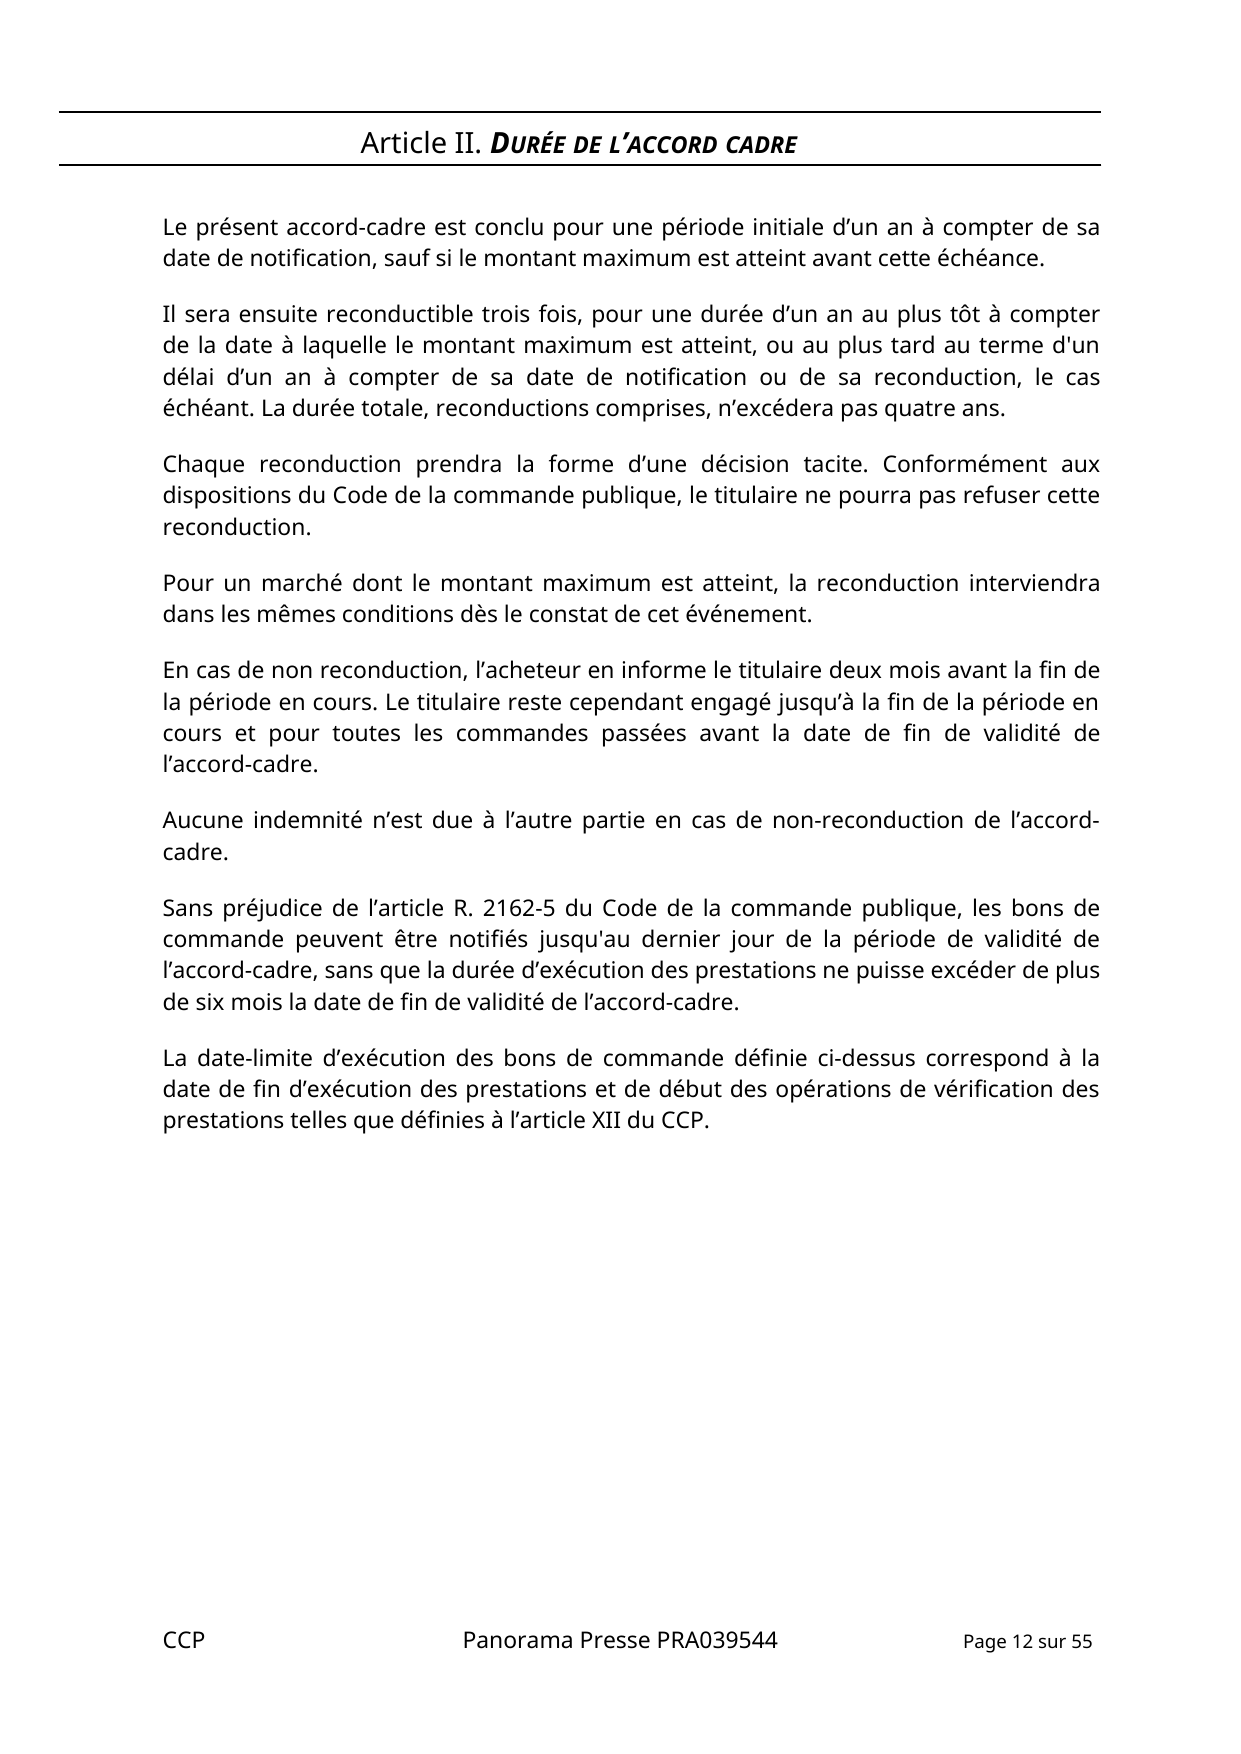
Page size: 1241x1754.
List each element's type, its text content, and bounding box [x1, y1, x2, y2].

subtitle Durée de l’accord cadre [59, 113, 1101, 164]
text En cas de non reconduction, l’acheteur en informe le titulaire deux mois avant la fin de la période en cours. Le titulaire reste cependant engagé jusqu’à la fin de la période en cours et pour toutes les commandes passées avant la date de fin de validité de l’accord-cadre. [162, 654, 1101, 779]
text La date-limite d’exécution des bons de commande définie ci-dessus correspond à la date de fin d’exécution des prestations et de début des opérations de vérification des prestations telles que définies à l’article XII du CCP. [162, 1042, 1101, 1135]
text Aucune indemnité n’est due à l’autre partie en cas de non-reconduction de l’accord-cadre. [162, 804, 1101, 867]
text Sans préjudice de l’article R. 2162-5 du Code de la commande publique, les bons de commande peuvent être notifiés jusqu'au dernier jour de la période de validité de l’accord-cadre, sans que la durée d’exécution des prestations ne puisse excéder de plus de six mois la date de fin de validité de l’accord-cadre. [162, 892, 1101, 1017]
text Il sera ensuite reconductible trois fois, pour une durée d’un an au plus tôt à compter de la date à laquelle le montant maximum est atteint, ou au plus tard au terme d'un délai d’un an à compter de sa date de notification ou de sa reconduction, le cas échéant. La durée totale, reconductions comprises, n’excédera pas quatre ans. [162, 298, 1101, 423]
text Pour un marché dont le montant maximum est atteint, la reconduction interviendra dans les mêmes conditions dès le constat de cet événement. [162, 567, 1101, 629]
text Le présent accord-cadre est conclu pour une période initiale d’un an à compter de sa date de notification, sauf si le montant maximum est atteint avant cette échéance. [162, 210, 1101, 273]
text Chaque reconduction prendra la forme d’une décision tacite. Conformément aux dispositions du Code de la commande publique, le titulaire ne pourra pas refuser cette reconduction. [162, 448, 1101, 542]
